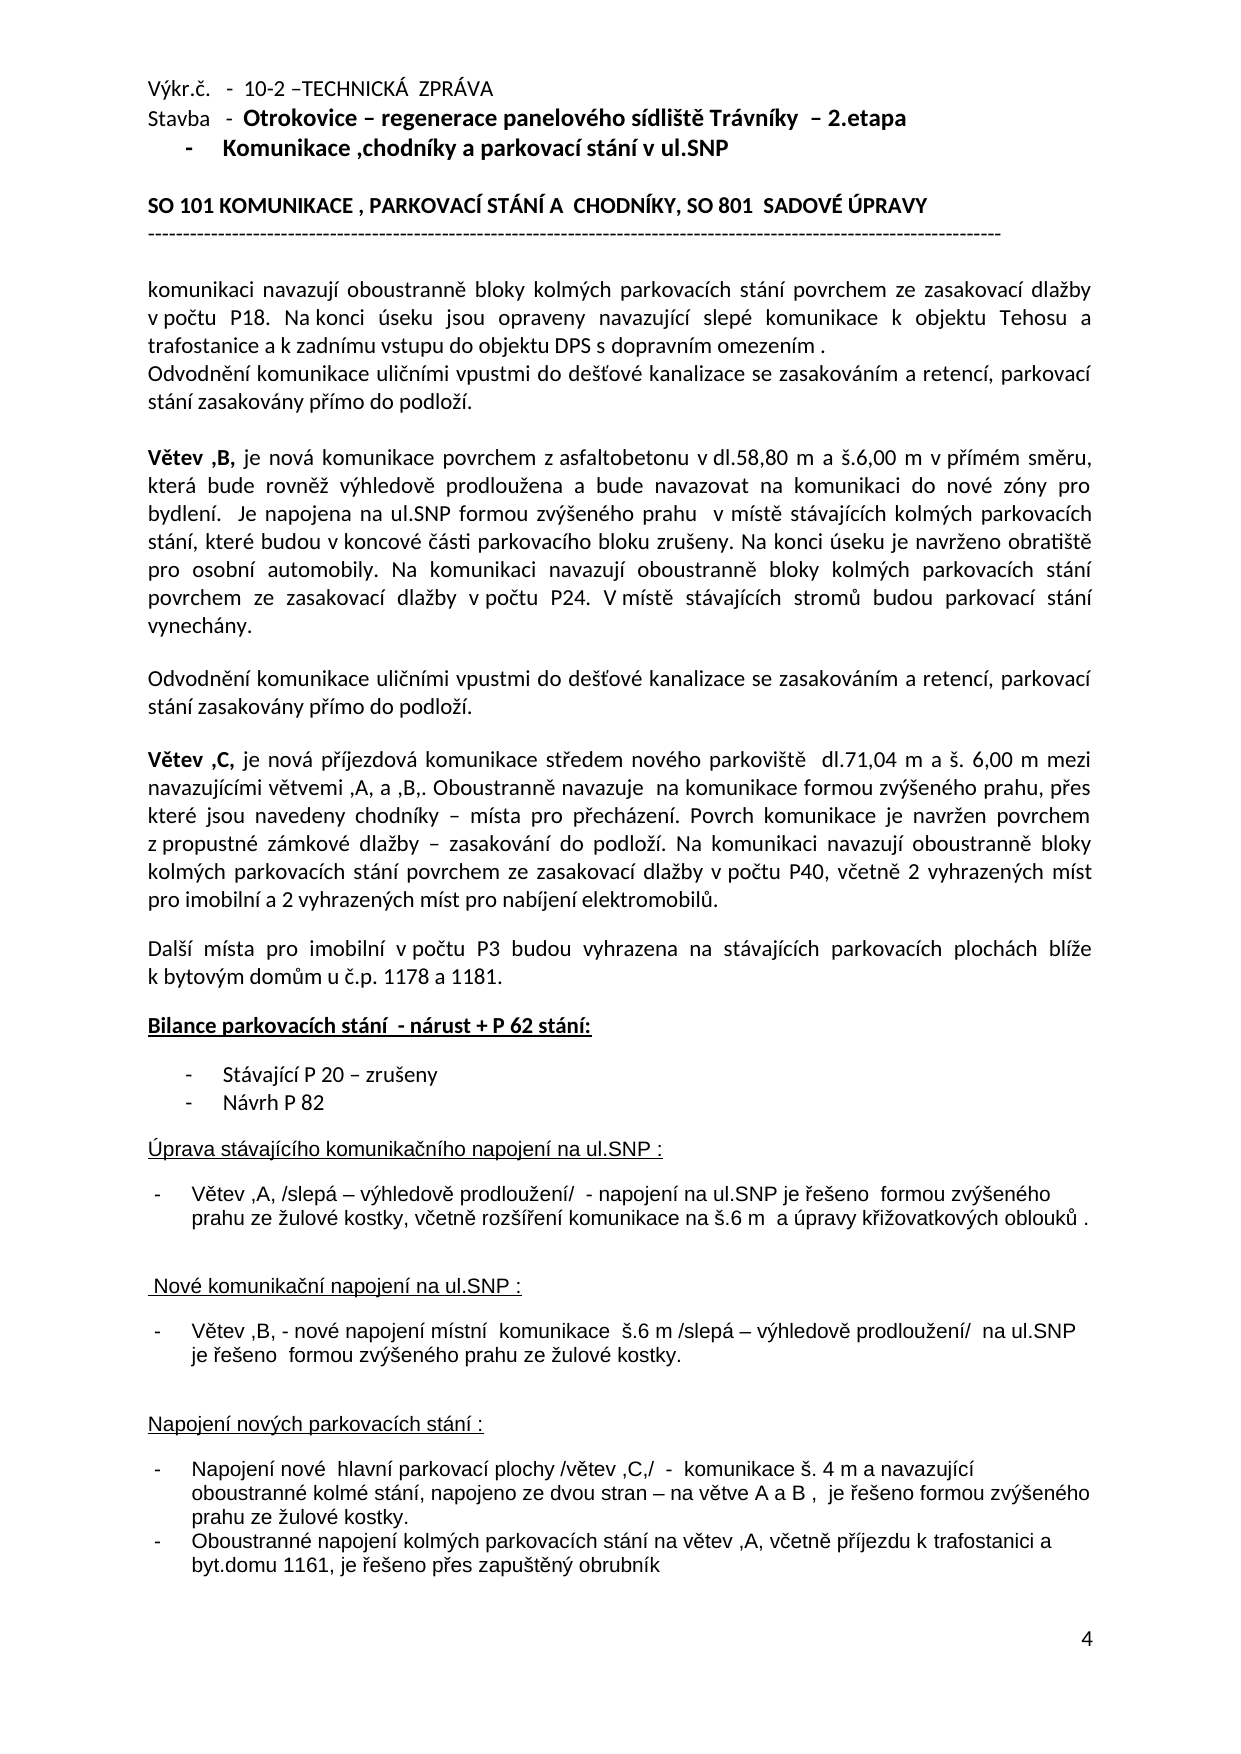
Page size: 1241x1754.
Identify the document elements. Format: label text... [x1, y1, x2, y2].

text Větev ,B, je nová komunikace povrchem z asfaltobetonu v dl.58,80 m a š.6,00 m v přímém směru, která bude rovněž výhledově prodloužena a bude navazovat na komunikaci do nové zóny pro bydlení. Je napojena na ul.SNP formou zvýšeného prahu v místě stávajících kolmých parkovacích stání, které budou v koncové části parkovacího bloku zrušeny. Na konci úseku je navrženo obratiště pro osobní automobily. Na komunikaci navazují oboustranně bloky kolmých parkovacích stání povrchem ze zasakovací dlažby v počtu P24. V místě stávajících stromů budou parkovací stání vynechány. [148, 443, 1093, 639]
text Další místa pro imobilní v počtu P3 budou vyhrazena na stávajících parkovacích plochách blíže k bytovým domům u č.p. 1178 a 1181. [148, 934, 1093, 990]
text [148, 275, 1093, 359]
text Napojení nových parkovacích stání : [148, 1412, 1093, 1436]
text Nové komunikační napojení na ul.SNP : [148, 1274, 1093, 1298]
text Úprava stávajícího komunikačního napojení na ul.SNP : [148, 1137, 1093, 1161]
list Návrh P 82 [185, 1088, 1093, 1116]
text Odvodnění komunikace uličními vpustmi do dešťové kanalizace se zasakováním a retencí, parkovací stání zasakovány přímo do podloží. [148, 359, 1093, 415]
list Oboustranné napojení kolmých parkovacích stání na větev ,A, včetně příjezdu k trafostanici a byt.domu 1161, je řešeno přes zapuštěný obrubník [154, 1528, 1093, 1576]
list Stávající P 20 – zrušeny [185, 1060, 1093, 1088]
list Napojení nové hlavní parkovací plochy /větev ,C,/ - komunikace š. 4 m a navazující oboustranné kolmé stání, napojeno ze dvou stran – na větve A a B , je řešeno formou zvýšeného prahu ze žulové kostky. [154, 1457, 1093, 1528]
list Větev ,A, /slepá – výhledově prodloužení/ - napojení na ul.SNP je řešeno formou zvýšeného prahu ze žulové kostky, včetně rozšíření komunikace na š.6 m a úpravy křižovatkových oblouků . [154, 1182, 1093, 1229]
list Větev ,B, - nové napojení místní komunikace š.6 m /slepá – výhledově prodloužení/ na ul.SNP je řešeno formou zvýšeného prahu ze žulové kostky. [154, 1319, 1093, 1367]
text Bilance parkovacích stání - nárust + P 62 stání: [148, 1011, 1093, 1039]
text Odvodnění komunikace uličními vpustmi do dešťové kanalizace se zasakováním a retencí, parkovací stání zasakovány přímo do podloží. [148, 664, 1093, 720]
text Větev ,C, je nová příjezdová komunikace středem nového parkoviště dl.71,04 m a š. 6,00 m mezi navazujícími větvemi ,A, a ,B,. Oboustranně navazuje na komunikace formou zvýšeného prahu, přes které jsou navedeny chodníky – místa pro přecházení. Povrch komunikace je navržen povrchem z propustné zámkové dlažby – zasakování do podloží. Na komunikaci navazují oboustranně bloky kolmých parkovacích stání povrchem ze zasakovací dlažby v počtu P40, včetně 2 vyhrazených míst pro imobilní a 2 vyhrazených míst pro nabíjení elektromobilů. [148, 745, 1093, 913]
